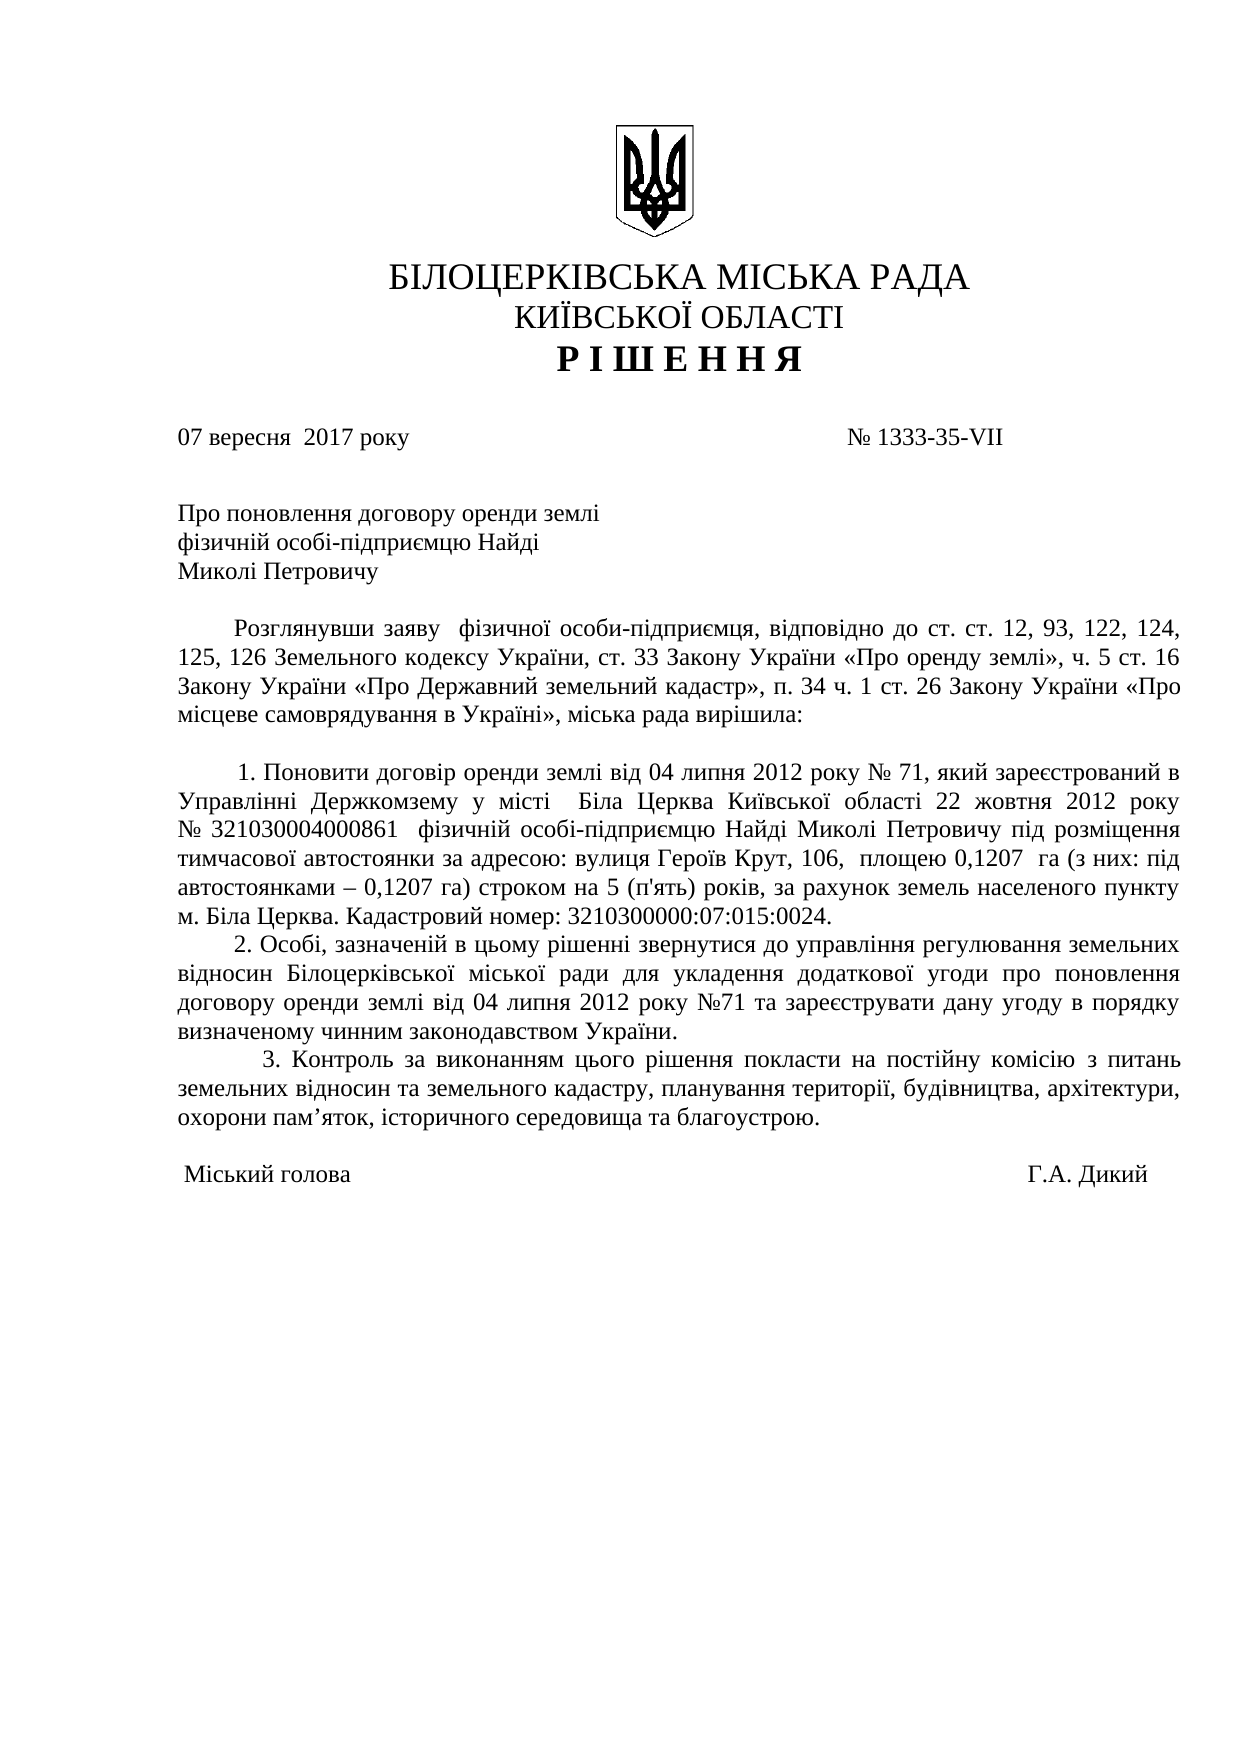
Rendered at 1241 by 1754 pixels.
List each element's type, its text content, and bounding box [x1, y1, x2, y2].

text Миколі Петровичу [177, 556, 1181, 584]
text 1. Поновити договір оренди землі від 04 липня 2012 року № 71, який зареєстрований в Управлінні Держкомзему у місті Біла Церква Київської області 22 жовтня 2012 року № 321030004000861 фізичній особі-підприємцю Найді Миколі Петровичу під розміщення тимчасової автостоянки за адресою: вулиця Героїв Крут, 106, площею 0,1207 га (з них: під автостоянками – 0,1207 га) строком на 5 (п'ять) років, за рахунок земель населеного пункту м. Біла Церква. Кадастровий номер: 3210300000:07:015:0024. [177, 757, 1181, 929]
text КИЇВСЬКОЇ ОБЛАСТІ [177, 298, 1181, 336]
text фізичній особі-підприємцю Найді [177, 527, 1181, 556]
text Р І Ш Е Н Н Я [177, 336, 1181, 379]
text Про поновлення договору оренди землі [177, 498, 1181, 527]
text 3. Контроль за виконанням цього рішення покласти на постійну комісію з питань земельних відносин та земельного кадастру, планування території, будівництва, архітектури, охорони пам’яток, історичного середовища та благоустрою. [177, 1044, 1181, 1131]
picture [610, 118, 704, 245]
text Розглянувши заяву фізичної особи-підприємця, відповідно до ст. ст. 12, 93, 122, 124, 125, 126 Земельного кодексу України, ст. 33 Закону України «Про оренду землі», ч. 5 ст. 16 Закону України «Про Державний земельний кадастр», п. 34 ч. 1 ст. 26 Закону України «Про місцеве самоврядування в Україні», міська рада вирішила: [177, 613, 1181, 728]
text 07 вересня 2017 року № 1333-35-VII [177, 422, 1181, 451]
text БІЛОЦЕРКІВСЬКА МІСЬКА РАДА [177, 255, 1181, 298]
text 2. Особі, зазначеній в цьому рішенні звернутися до управління регулювання земельних відносин Білоцерківської міської ради для укладення додаткової угоди про поновлення договору оренди землі від 04 липня 2012 року №71 та зареєструвати дану угоду в порядку визначеному чинним законодавством України. [177, 929, 1181, 1044]
text Міський голова Г.А. Дикий [177, 1159, 1181, 1188]
